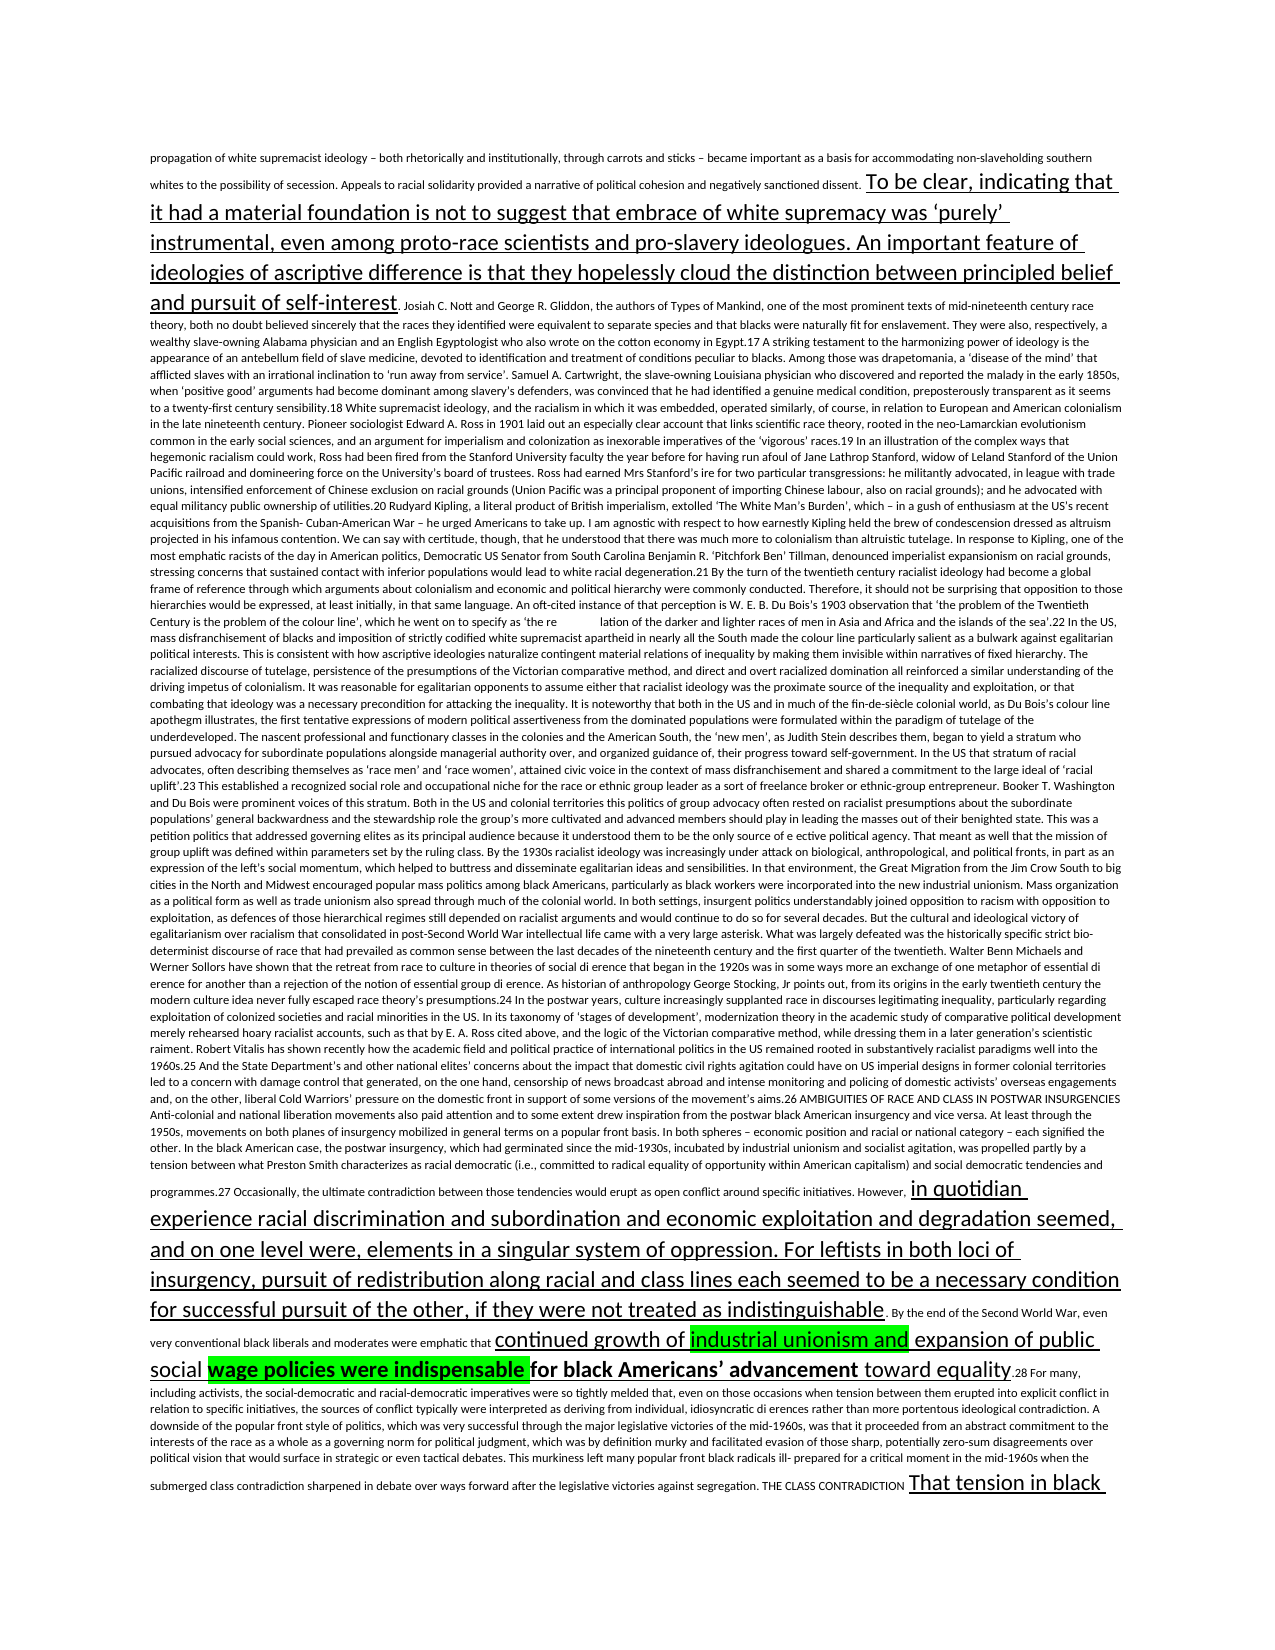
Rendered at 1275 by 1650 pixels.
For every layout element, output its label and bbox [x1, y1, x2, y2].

text [150, 150, 1125, 1496]
